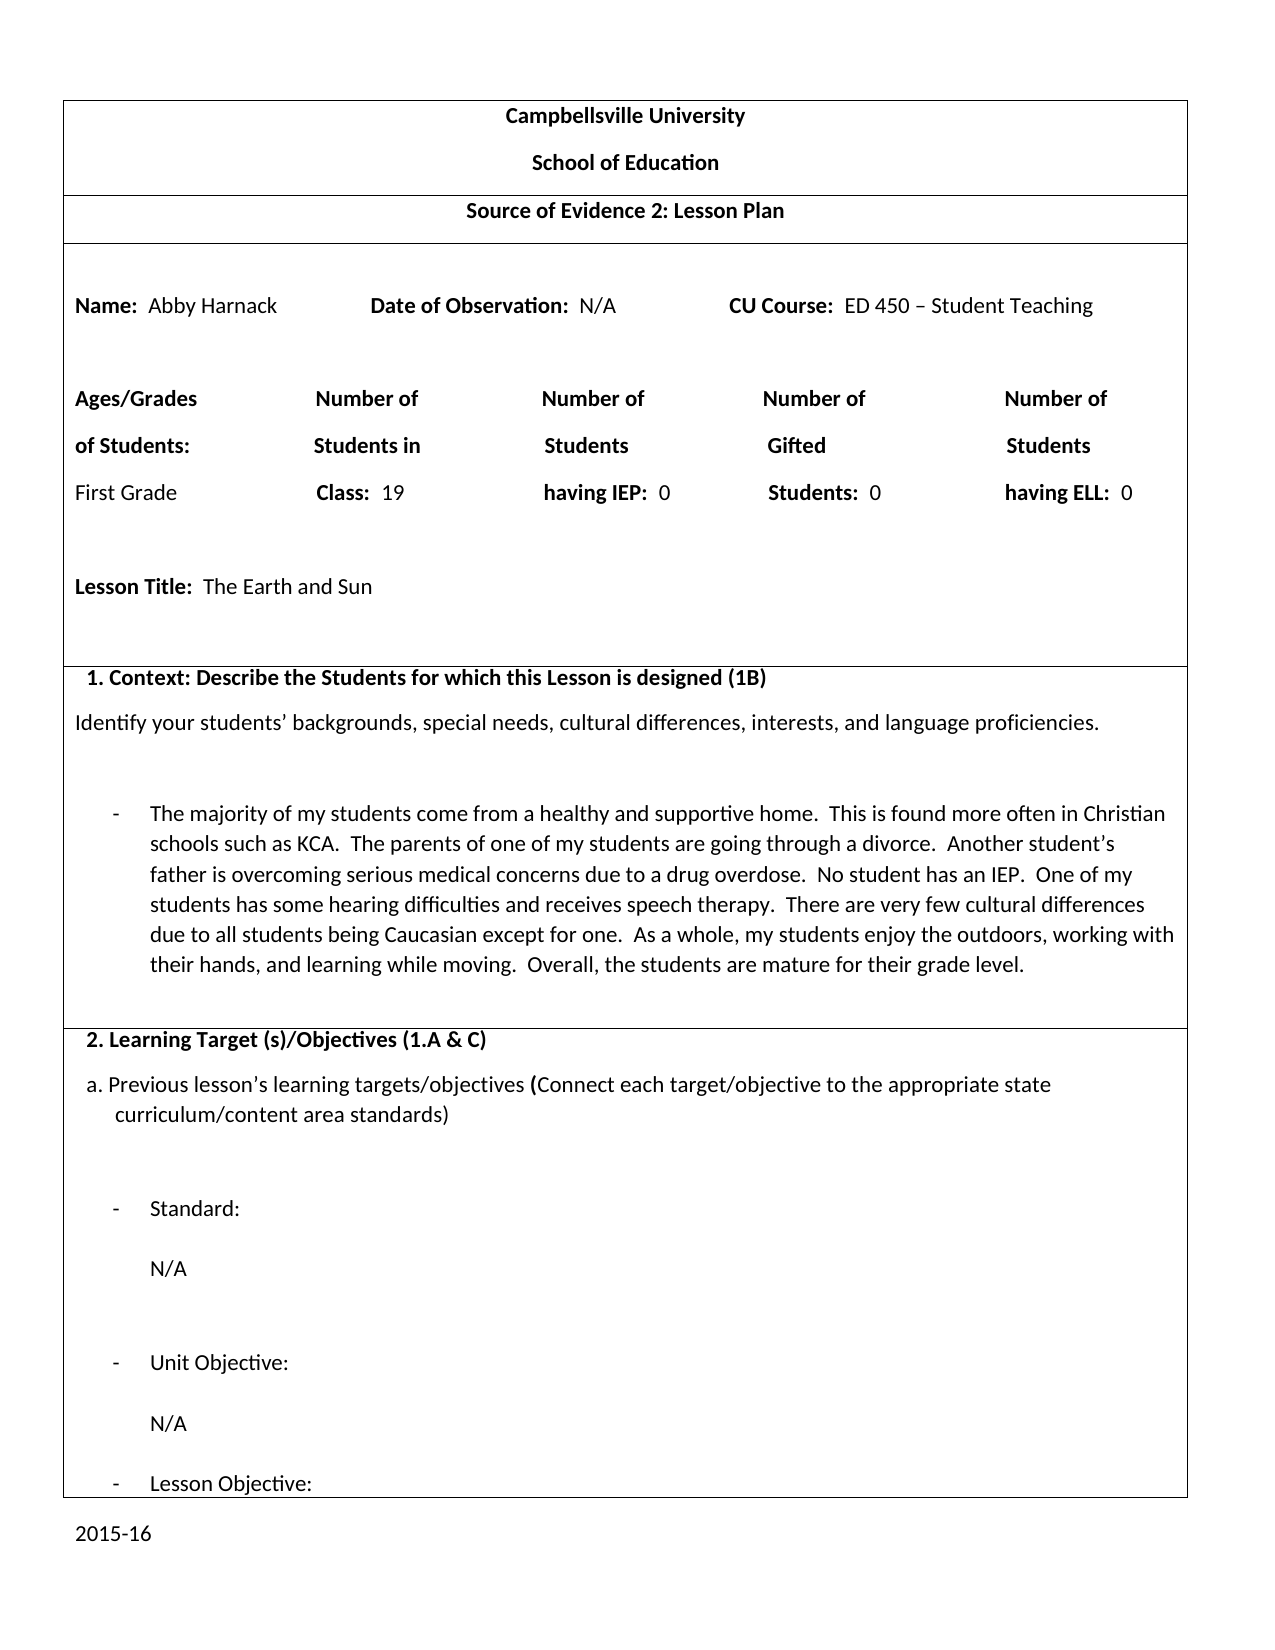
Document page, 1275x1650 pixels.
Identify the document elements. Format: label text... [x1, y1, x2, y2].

table_cell Source of Evidence 2: Lesson Plan [64, 196, 1187, 243]
table_cell Name: Abby Harnack Date of Observation: N/A CU Course: ED 450 – Student Teaching Ages/Grades Number of Number of Number of Number of of Students: Students in Students Gifted Students First Grade Class: 19 having IEP: 0 Students: 0 having ELL: 0 Lesson Title: The Earth and Sun [64, 244, 1187, 666]
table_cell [64, 1029, 1187, 1497]
table_header Campbellsville University School of Education [64, 101, 1187, 195]
table_cell 1. Context: Describe the Students for which this Lesson is designed (1B) Identify your students’ backgrounds, special needs, cultural differences, interests, and language proficiencies. The majority of my students come from a healthy and supportive home. This is found more often in Christian schools such as KCA. The parents of one of my students are going through a divorce. Another student’s father is overcoming serious medical concerns due to a drug overdose. No student has an IEP. One of my students has some hearing difficulties and receives speech therapy. There are very few cultural differences due to all students being Caucasian except for one. As a whole, my students enjoy the outdoors, working with their hands, and learning while moving. Overall, the students are mature for their grade level. [64, 667, 1187, 1027]
